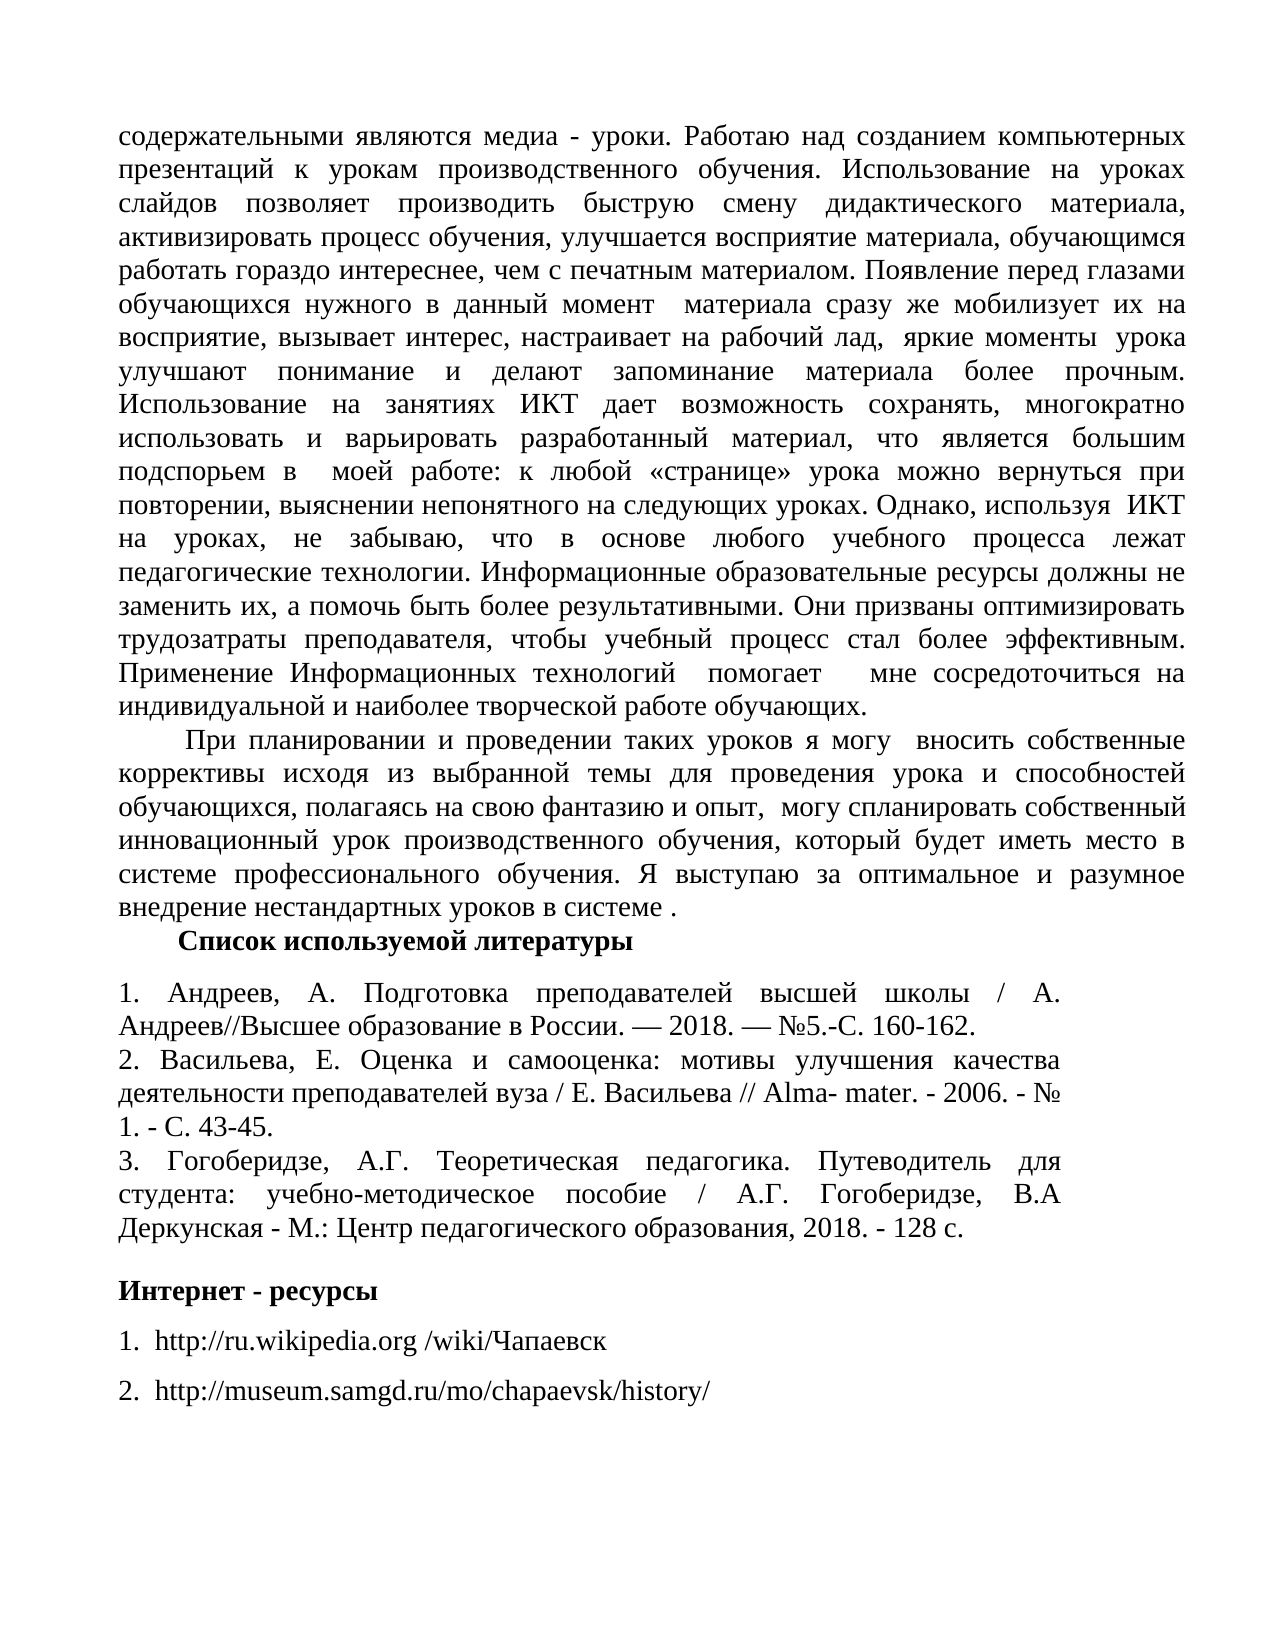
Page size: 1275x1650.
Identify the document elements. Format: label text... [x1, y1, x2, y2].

text 1. http://ru.wikipedia.org /wiki/Чапаевск [118, 1323, 1186, 1357]
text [118, 118, 1186, 722]
text 2. http://museum.samgd.ru/mo/chapaevsk/history/ [118, 1373, 1186, 1407]
text При планировании и проведении таких уроков я могу вносить собственные коррективы исходя из выбранной темы для проведения урока и способностей обучающихся, полагаясь на свою фантазию и опыт, могу спланировать собственный инновационный урок производственного обучения, который будет иметь место в системе профессионального обучения. Я выступаю за оптимальное и разумное внедрение нестандартных уроков в системе . [118, 722, 1186, 923]
table_header 1. Андреев, А. Подготовка преподавателей высшей школы / А. Андреев//Высшее образование в России. — 2018. — №5.-С. 160-162. 2. Васильева, Е. Оценка и самооценка: мотивы улучшения качества деятельности преподавателей вуза / Е. Васильева // Alma- mater. - 2006. - № 1. - С. 43-45. 3. Гогоберидзе, А.Г. Теоретическая педагогика. Путеводитель для студента: учебно-методическое пособие / А.Г. Гогоберидзе, В.А Деркунская - М.: Центр педагогического образования, 2018. - 128 с. [117, 974, 1063, 1273]
text Интернет - ресурсы [118, 1273, 1186, 1306]
text Список используемой литературы [118, 923, 1186, 957]
